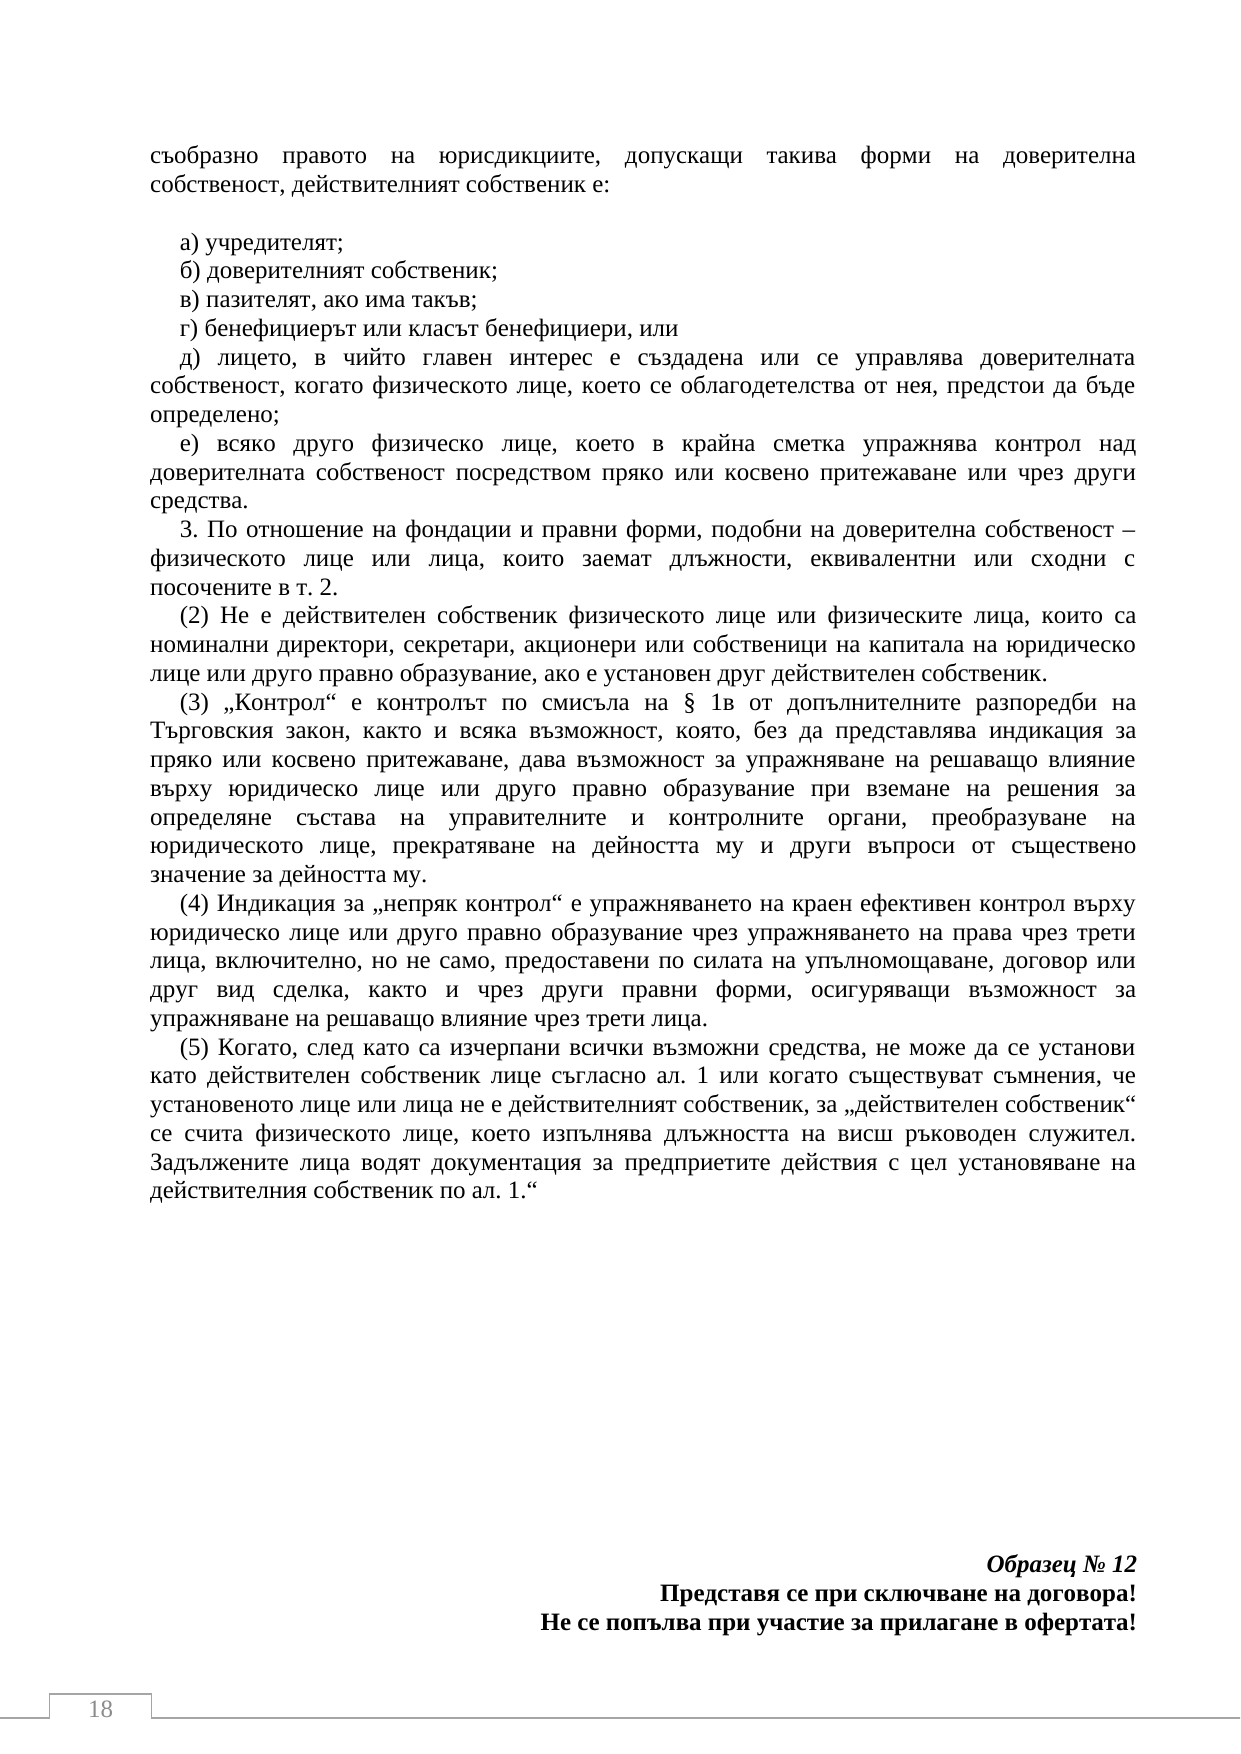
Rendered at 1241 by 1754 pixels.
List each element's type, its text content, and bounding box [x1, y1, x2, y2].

text г) бенефициерът или класът бенефициери, или [150, 313, 1137, 342]
text е) всяко друго физическо лице, което в крайна сметка упражнява контрол над доверителната собственост посредством пряко или косвено притежаване или чрез други средства. [150, 428, 1137, 514]
text а) учредителят; [150, 227, 1137, 256]
text (3) „Контрол“ е контролът по смисъла на § 1в от допълнителните разпоредби на Търговския закон, както и всяка възможност, която, без да представлява индикация за пряко или косвено притежаване, дава възможност за упражняване на решаващо влияние върху юридическо лице или друго правно образувание при вземане на решения за определяне състава на управителните и контролните органи, преобразуване на юридическото лице, прекратяване на дейността му и други въпроси от съществено значение за дейността му. [150, 687, 1137, 888]
text Представя се при сключване на договора! [150, 1578, 1137, 1607]
text (4) Индикация за „непряк контрол“ е упражняването на краен ефективен контрол върху юридическо лице или друго правно образувание чрез упражняването на права чрез трети лица, включително, но не само, предоставени по силата на упълномощаване, договор или друг вид сделка, както и чрез други правни форми, осигуряващи възможност за упражняване на решаващо влияние чрез трети лица. [150, 888, 1137, 1032]
text Образец № 12 [150, 1549, 1137, 1578]
text в) пазителят, ако има такъв; [150, 284, 1137, 313]
text д) лицето, в чийто главен интерес е създадена или се управлява доверителната собственост, когато физическото лице, което се облагодетелства от нея, предстои да бъде определено; [150, 342, 1137, 428]
text Не се попълва при участие за прилагане в офертата! [150, 1607, 1137, 1636]
text (5) Когато, след като са изчерпани всички възможни средства, не може да се установи като действителен собственик лице съгласно ал. 1 или когато съществуват съмнения, че установеното лице или лица не е действителният собственик, за „действителен собственик“ се счита физическото лице, което изпълнява длъжността на висш ръководен служител. Задължените лица водят документация за предприетите действия с цел установяване на действителния собственик по ал. 1.“ [150, 1032, 1137, 1204]
text б) доверителният собственик; [150, 256, 1137, 284]
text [150, 141, 1137, 198]
text (2) Не е действителен собственик физичес­кото лице или физическите лица, които са номинални директори, секретари, акционери или собственици на капитала на юридическо лице или друго правно образувание, ако е установен друг действителен собственик. [150, 601, 1137, 687]
text 3. По отношение на фондации и правни форми, подобни на доверителна собственост – физическото лице или лица, които заемат длъжности, еквивалентни или сходни с посочените в т. 2. [150, 514, 1137, 601]
